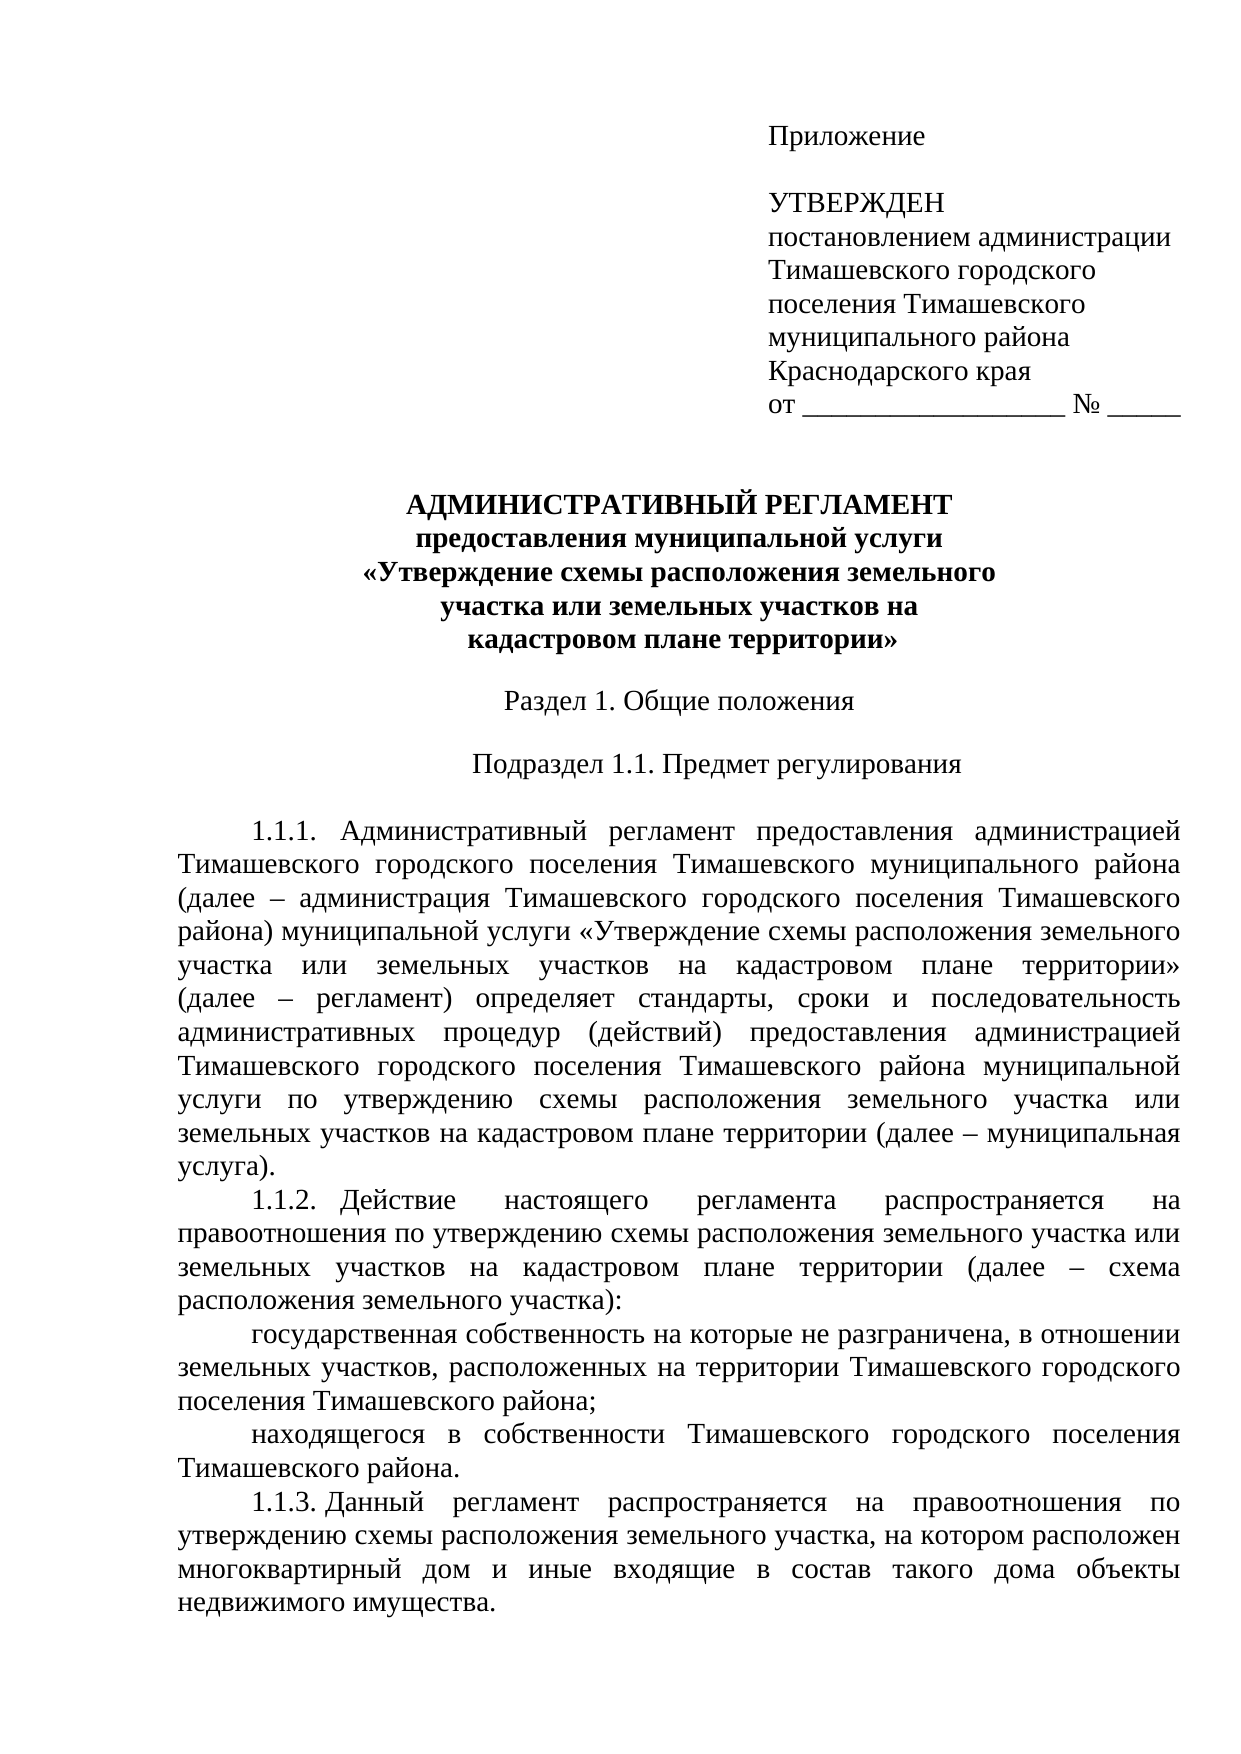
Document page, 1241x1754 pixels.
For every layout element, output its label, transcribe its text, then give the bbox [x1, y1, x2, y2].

list Административный регламент предоставления администрацией Тимашевского городского поселения Тимашевского муниципального района (далее – администрация Тимашевского городского поселения Тимашевского района) муниципальной услуги «Утверждение схемы расположения земельного участка или земельных участков на кадастровом плане территории» (далее – регламент) определяет стандарты, сроки и последовательность административных процедур (действий) предоставления администрацией Тимашевского городского поселения Тимашевского района муниципальной услуги по утверждению схемы расположения земельного участка или земельных участков на кадастровом плане территории (далее – муниципальная услуга). [177, 813, 1181, 1182]
text АДМИНИСТРАТИВНЫЙ РЕГЛАМЕНТ [177, 487, 1181, 521]
text от __________________ № _____ [768, 386, 1181, 420]
list Действие настоящего регламента распространяется на правоотношения по утверждению схемы расположения земельного участка или земельных участков на кадастровом плане территории (далее – схема расположения земельного участка): [177, 1182, 1181, 1316]
text кадастровом плане территории» [177, 621, 1181, 655]
text участка или земельных участков на [177, 588, 1181, 621]
text постановлением администрации [768, 219, 1181, 252]
text предоставления муниципальной услуги [177, 521, 1181, 554]
text «Утверждение схемы расположения земельного [177, 554, 1181, 588]
list Данный регламент распространяется на правоотношения по утверждению схемы расположения земельного участка, на котором расположен многоквартирный дом и иные входящие в состав такого дома объекты недвижимого имущества. [177, 1484, 1181, 1618]
subtitle Раздел 1. Общие положения [177, 683, 1181, 717]
text Тимашевского городского поселения Тимашевского муниципального района Краснодарского края [768, 252, 1181, 386]
text Подраздел 1.1. Предмет регулирования [177, 746, 1181, 779]
text УТВЕРЖДЕН [768, 185, 1181, 219]
text государственная собственность на которые не разграничена, в отношении земельных участков, расположенных на территории Тимашевского городского поселения Тимашевского района; [177, 1316, 1181, 1417]
text Приложение [768, 118, 1181, 152]
text находящегося в собственности Тимашевского городского поселения Тимашевского района. [177, 1417, 1181, 1484]
